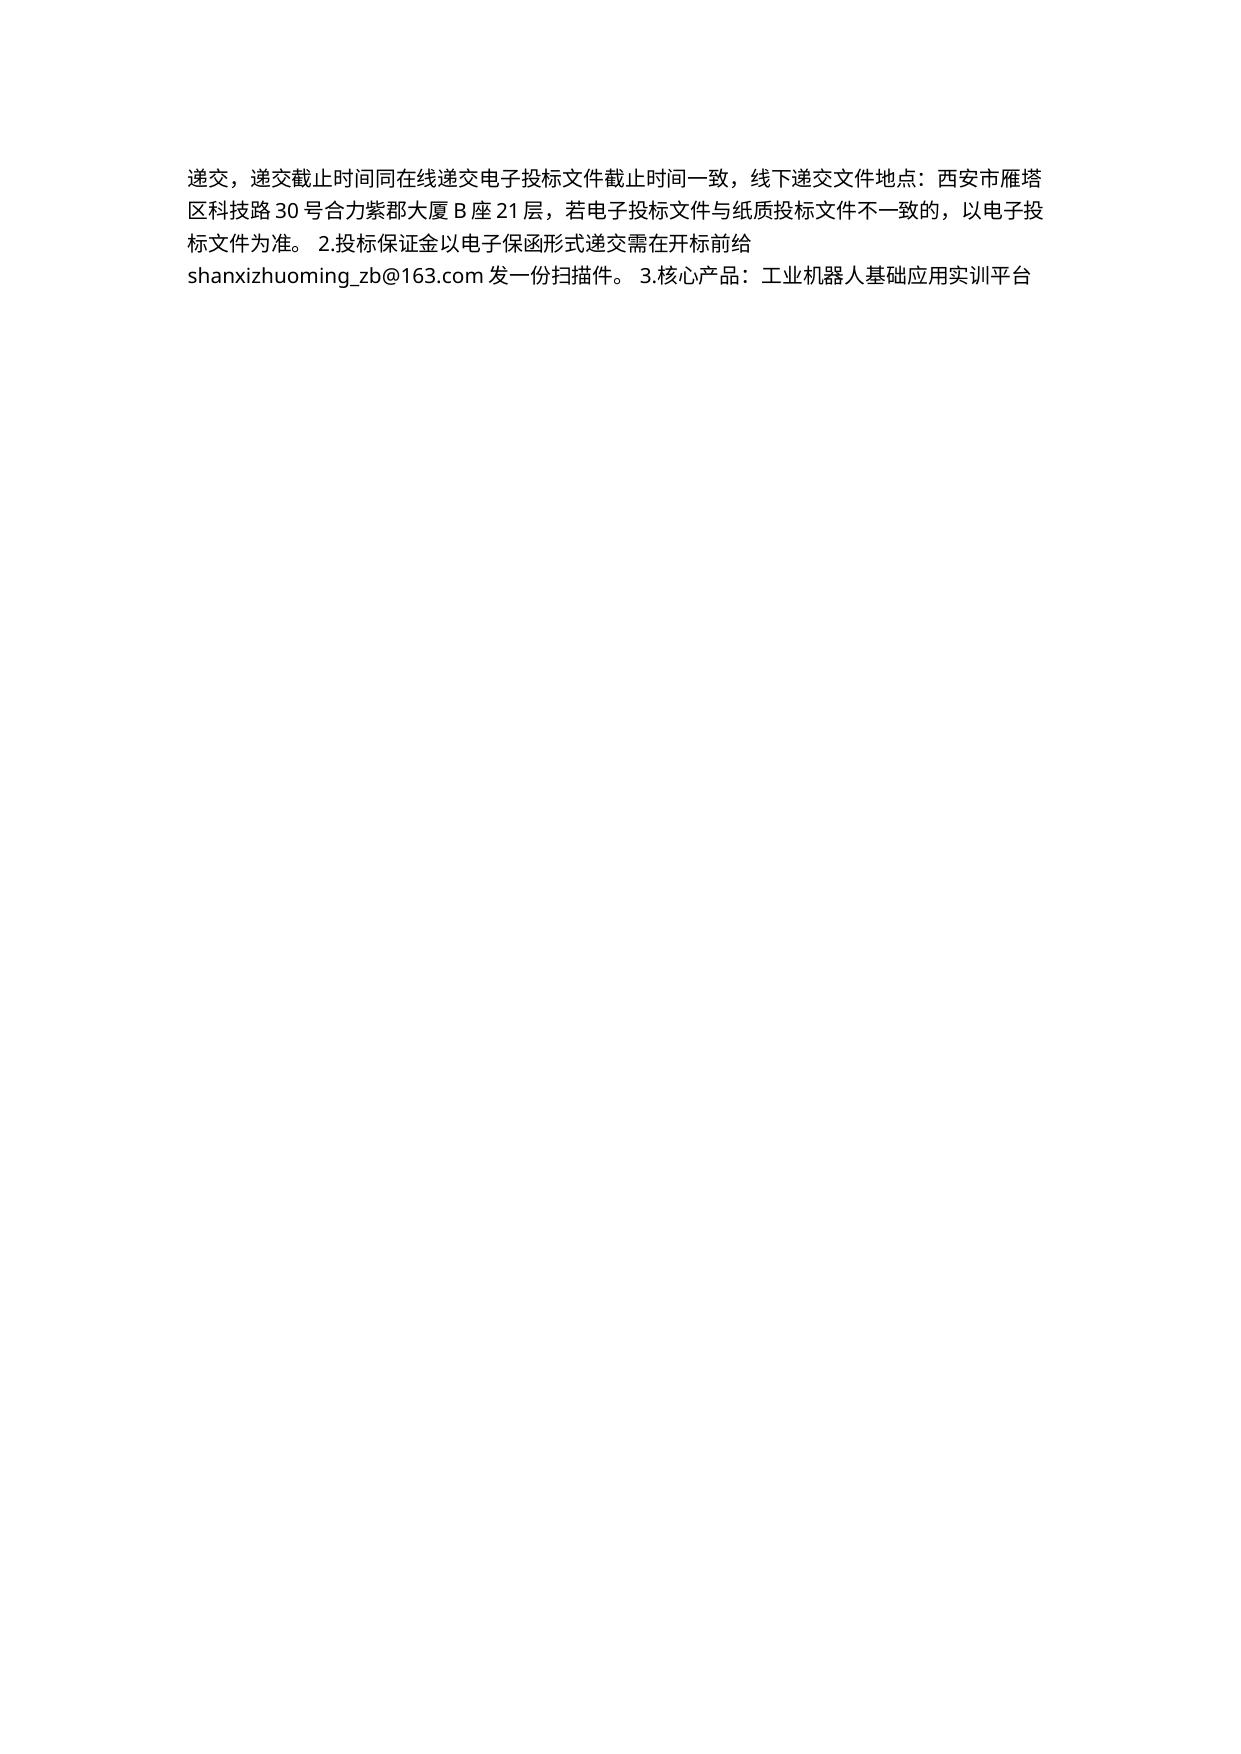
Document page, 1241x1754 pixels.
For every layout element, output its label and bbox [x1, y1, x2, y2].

text [187, 162, 1053, 292]
